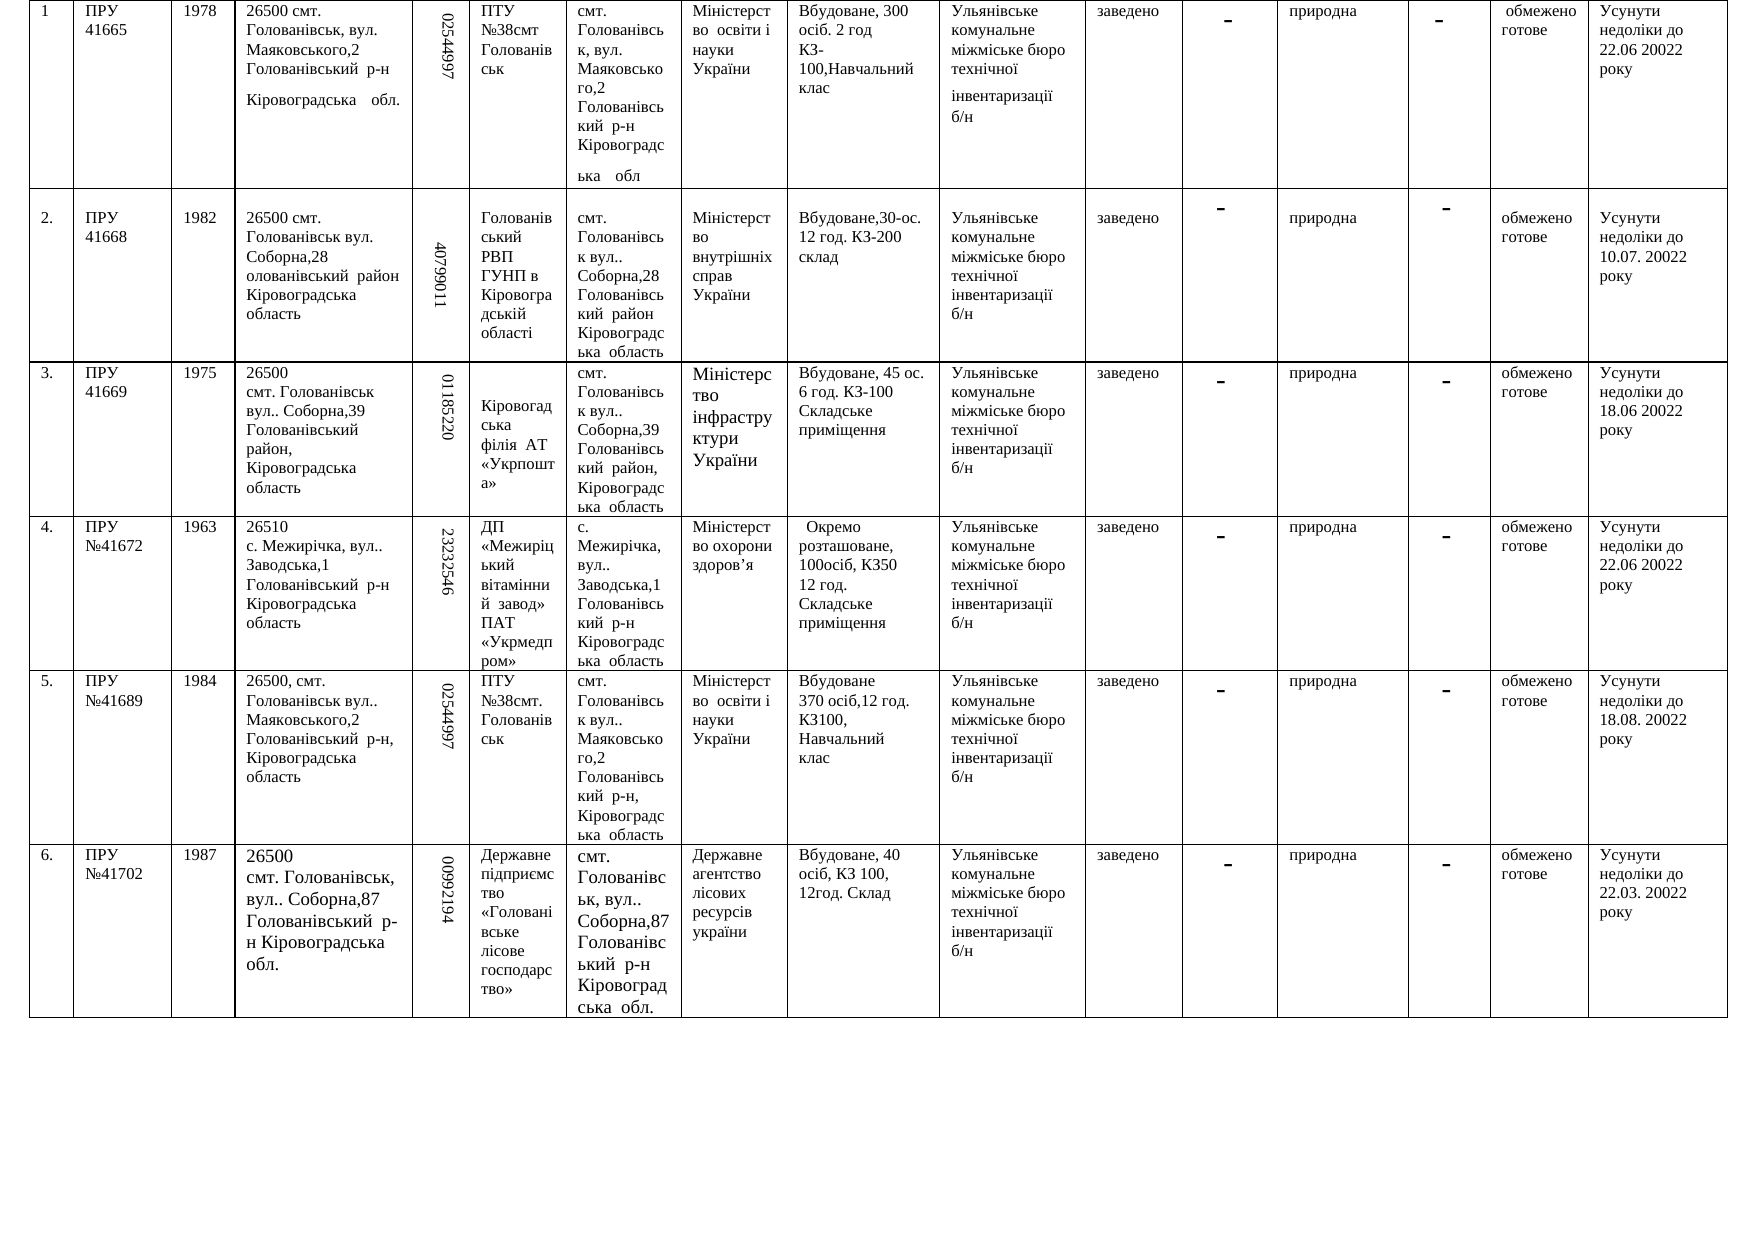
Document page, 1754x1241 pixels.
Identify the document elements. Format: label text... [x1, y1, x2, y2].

table_cell Усунути недоліки до 18.06 20022 року [1589, 363, 1727, 516]
table_cell Голованівський РВП ГУНП в Кіровоградській області [470, 189, 566, 361]
table_cell природна [1278, 517, 1408, 670]
table_cell с. Межирічка, вул.. Заводська,1 Голованівський р-н Кіровоградська область [567, 517, 681, 670]
table_cell 26500 смт. Голованівськ, вул. Маяковського,2 Голованівський р-н Кіровоградська обл. [236, 1, 412, 188]
table_cell смт. Голованівськ вул.. Соборна,39 Голованівський район, Кіровоградська область [567, 363, 681, 516]
table_cell Міністерство освіти і науки України [682, 1, 787, 188]
table_cell 1982 [172, 189, 234, 361]
table_cell - [1409, 363, 1490, 516]
table_cell - [1183, 363, 1277, 516]
table_cell природна [1278, 363, 1408, 516]
table_cell 1978 [172, 1, 234, 188]
table_cell 01185220 [413, 363, 469, 516]
table_cell ПТУ №38смт. Голованівськ [470, 671, 566, 844]
table_cell Усунути недоліки до 22.06 20022 року [1589, 517, 1727, 670]
table_cell 4. [30, 517, 73, 670]
table_cell ПРУ №41702 [74, 845, 171, 1017]
table_cell обмежено готове [1491, 1, 1588, 188]
table_cell заведено [1086, 671, 1182, 844]
table_cell - [1183, 845, 1277, 1017]
table_cell природна [1278, 845, 1408, 1017]
table_cell 26510 с. Межирічка, вул.. Заводська,1 Голованівський р-н Кіровоградська область [236, 517, 412, 670]
table_cell Усунути недоліки до 22.06 20022 року [1589, 1, 1727, 188]
table_cell Вбудоване, 300 осіб. 2 год КЗ-100,Навчальний клас [788, 1, 939, 188]
table_cell Усунути недоліки до 22.03. 20022 року [1589, 845, 1727, 1017]
table_cell обмежено готове [1491, 517, 1588, 670]
table_cell ПРУ №41672 [74, 517, 171, 670]
table_cell Міністерство освіти і науки України [682, 671, 787, 844]
table_cell ПТУ №38смт Голованівськ [470, 1, 566, 188]
table_cell обмежено готове [1491, 363, 1588, 516]
table_cell 2. [30, 189, 73, 361]
table_cell Вбудоване, 45 ос. 6 год. КЗ-100 Складське приміщення [788, 363, 939, 516]
table_cell - [1409, 845, 1490, 1017]
table_cell 1987 [172, 845, 234, 1017]
table_cell Державне агентство лісових ресурсів україни [682, 845, 787, 1017]
table_cell 00992194 [413, 845, 469, 1017]
table_cell 26500 смт. Голованівськ вул. Соборна,28 олованівський район Кіровоградська область [236, 189, 412, 361]
table_cell Ульянівське комунальне міжміське бюро технічної інвентаризації б/н [940, 517, 1085, 670]
table_cell - [1409, 1, 1490, 188]
table_cell Ульянівське комунальне міжміське бюро технічної інвентаризації б/н [940, 671, 1085, 844]
table_cell Вбудоване, 40 осіб, КЗ 100, 12год. Склад [788, 845, 939, 1017]
table_cell 02544997 [413, 671, 469, 844]
table_cell - [1183, 517, 1277, 670]
table_cell - [1183, 189, 1277, 361]
table_cell 6. [30, 845, 73, 1017]
table_cell 23232546 [413, 517, 469, 670]
table_cell Ульянівське комунальне міжміське бюро технічної інвентаризації б/н [940, 189, 1085, 361]
table_cell - [1183, 671, 1277, 844]
table_cell 3. [30, 363, 73, 516]
table_cell Ульянівське комунальне міжміське бюро технічної інвентаризації б/н [940, 363, 1085, 516]
table_cell смт. Голованівськ, вул. Маяковського,2 Голованівський р-н Кіровоградська обл [567, 1, 681, 188]
table_cell смт. Голованівськ, вул.. Соборна,87 Голованівський р-н Кіровоградська обл. [567, 845, 681, 1017]
table_cell - [1409, 671, 1490, 844]
table_cell ПРУ 41668 [74, 189, 171, 361]
table_cell 02544997 [413, 1, 469, 188]
table_cell природна [1278, 1, 1408, 188]
table_cell Вбудоване,30-ос. 12 год. КЗ-200 склад [788, 189, 939, 361]
table_cell обмежено готове [1491, 845, 1588, 1017]
table_cell ДП «Межиріцький вітамінний завод» ПАТ «Укрмедпром» [470, 517, 566, 670]
table_cell ПРУ 41669 [74, 363, 171, 516]
table_cell 26500 смт. Голованівськ вул.. Соборна,39 Голованівський район, Кіровоградська область [236, 363, 412, 516]
table_cell 26500, смт. Голованівськ вул.. Маяковського,2 Голованівський р-н, Кіровоградська область [236, 671, 412, 844]
table_cell Усунути недоліки до 10.07. 20022 року [1589, 189, 1727, 361]
table_cell 5. [30, 671, 73, 844]
table_cell Кіровогадська філія АТ «Укрпошта» [470, 363, 566, 516]
table_cell смт. Голованівськ вул.. Соборна,28 Голованівський район Кіровоградська область [567, 189, 681, 361]
table_cell ПРУ №41689 [74, 671, 171, 844]
table_cell 26500 смт. Голованівськ, вул.. Соборна,87 Голованівський р-н Кіровоградська обл. [236, 845, 412, 1017]
table_cell Окремо розташоване, 100осіб, КЗ50 12 год. Складське приміщення [788, 517, 939, 670]
table_cell заведено [1086, 363, 1182, 516]
table_cell Міністерство охорони здоров’я [682, 517, 787, 670]
table_cell - [1183, 1, 1277, 188]
table_cell 1975 [172, 363, 234, 516]
table_cell Міністерство внутрішніх справ України [682, 189, 787, 361]
table_cell Усунути недоліки до 18.08. 20022 року [1589, 671, 1727, 844]
table_cell заведено [1086, 845, 1182, 1017]
table_cell - [1409, 189, 1490, 361]
table_cell заведено [1086, 1, 1182, 188]
table_cell 40799011 [413, 189, 469, 361]
table_cell природна [1278, 189, 1408, 361]
table_cell ПРУ 41665 [74, 1, 171, 188]
table_cell Вбудоване 370 осіб,12 год. КЗ100, Навчальний клас [788, 671, 939, 844]
table_cell - [1409, 517, 1490, 670]
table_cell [940, 845, 1085, 1017]
table_cell 1 [30, 1, 73, 188]
table_cell обмежено готове [1491, 189, 1588, 361]
table_cell природна [1278, 671, 1408, 844]
table_cell Державне підприємство «Голованівське лісове господарство» [470, 845, 566, 1017]
table_cell заведено [1086, 517, 1182, 670]
table_cell заведено [1086, 189, 1182, 361]
table_cell обмежено готове [1491, 671, 1588, 844]
table_cell 1984 [172, 671, 234, 844]
table_cell смт. Голованівськ вул.. Маяковського,2 Голованівський р-н, Кіровоградська область [567, 671, 681, 844]
table_cell Ульянівське комунальне міжміське бюро технічної інвентаризації б/н [940, 1, 1085, 188]
table_cell Міністерство інфраструктури України [682, 363, 787, 516]
table_cell 1963 [172, 517, 234, 670]
